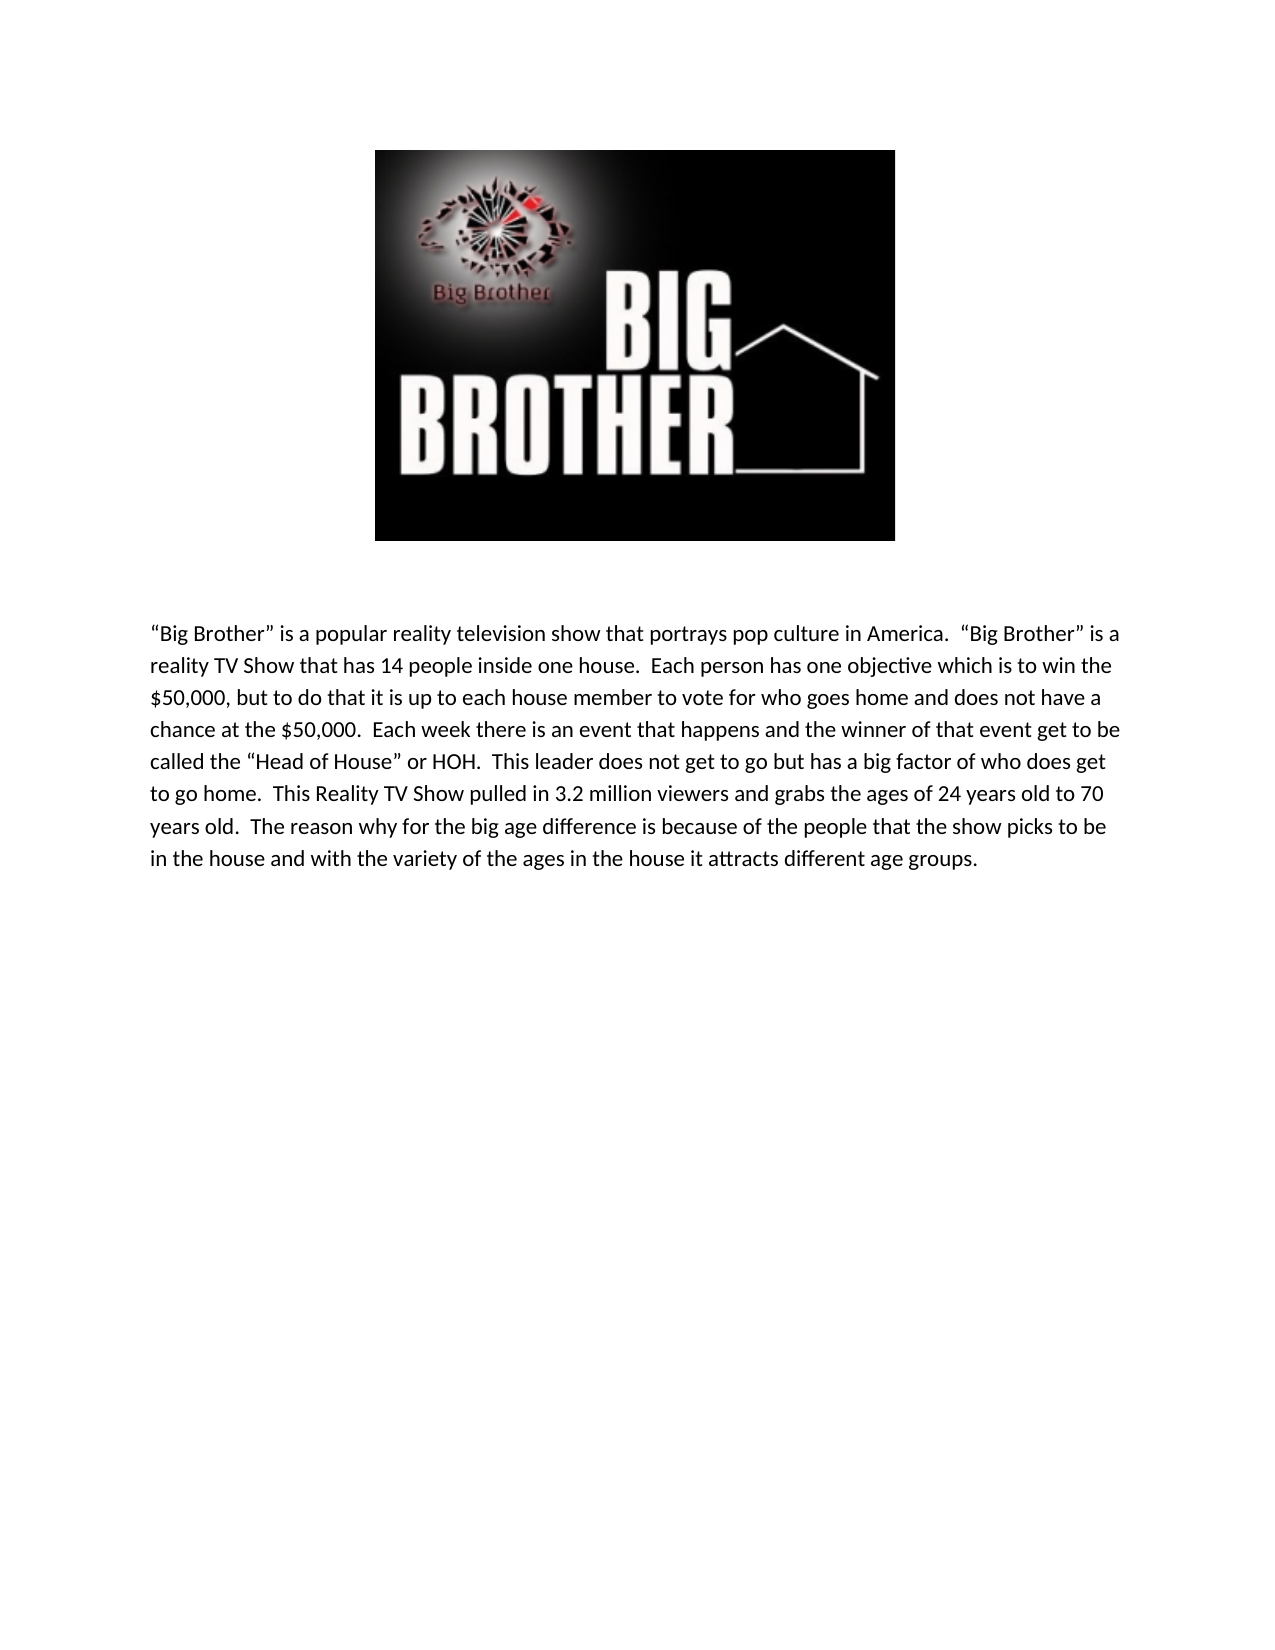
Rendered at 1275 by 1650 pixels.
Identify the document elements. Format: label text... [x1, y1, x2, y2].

picture [375, 150, 896, 541]
text “Big Brother” is a popular reality television show that portrays pop culture in America. “Big Brother” is a reality TV Show that has 14 people inside one house. Each person has one objective which is to win the $50,000, but to do that it is up to each house member to vote for who goes home and does not have a chance at the $50,000. Each week there is an event that happens and the winner of that event get to be called the “Head of House” or HOH. This leader does not get to go but has a big factor of who does get to go home. This Reality TV Show pulled in 3.2 million viewers and grabs the ages of 24 years old to 70 years old. The reason why for the big age difference is because of the people that the show picks to be in the house and with the variety of the ages in the house it attracts different age groups. [150, 619, 1125, 872]
